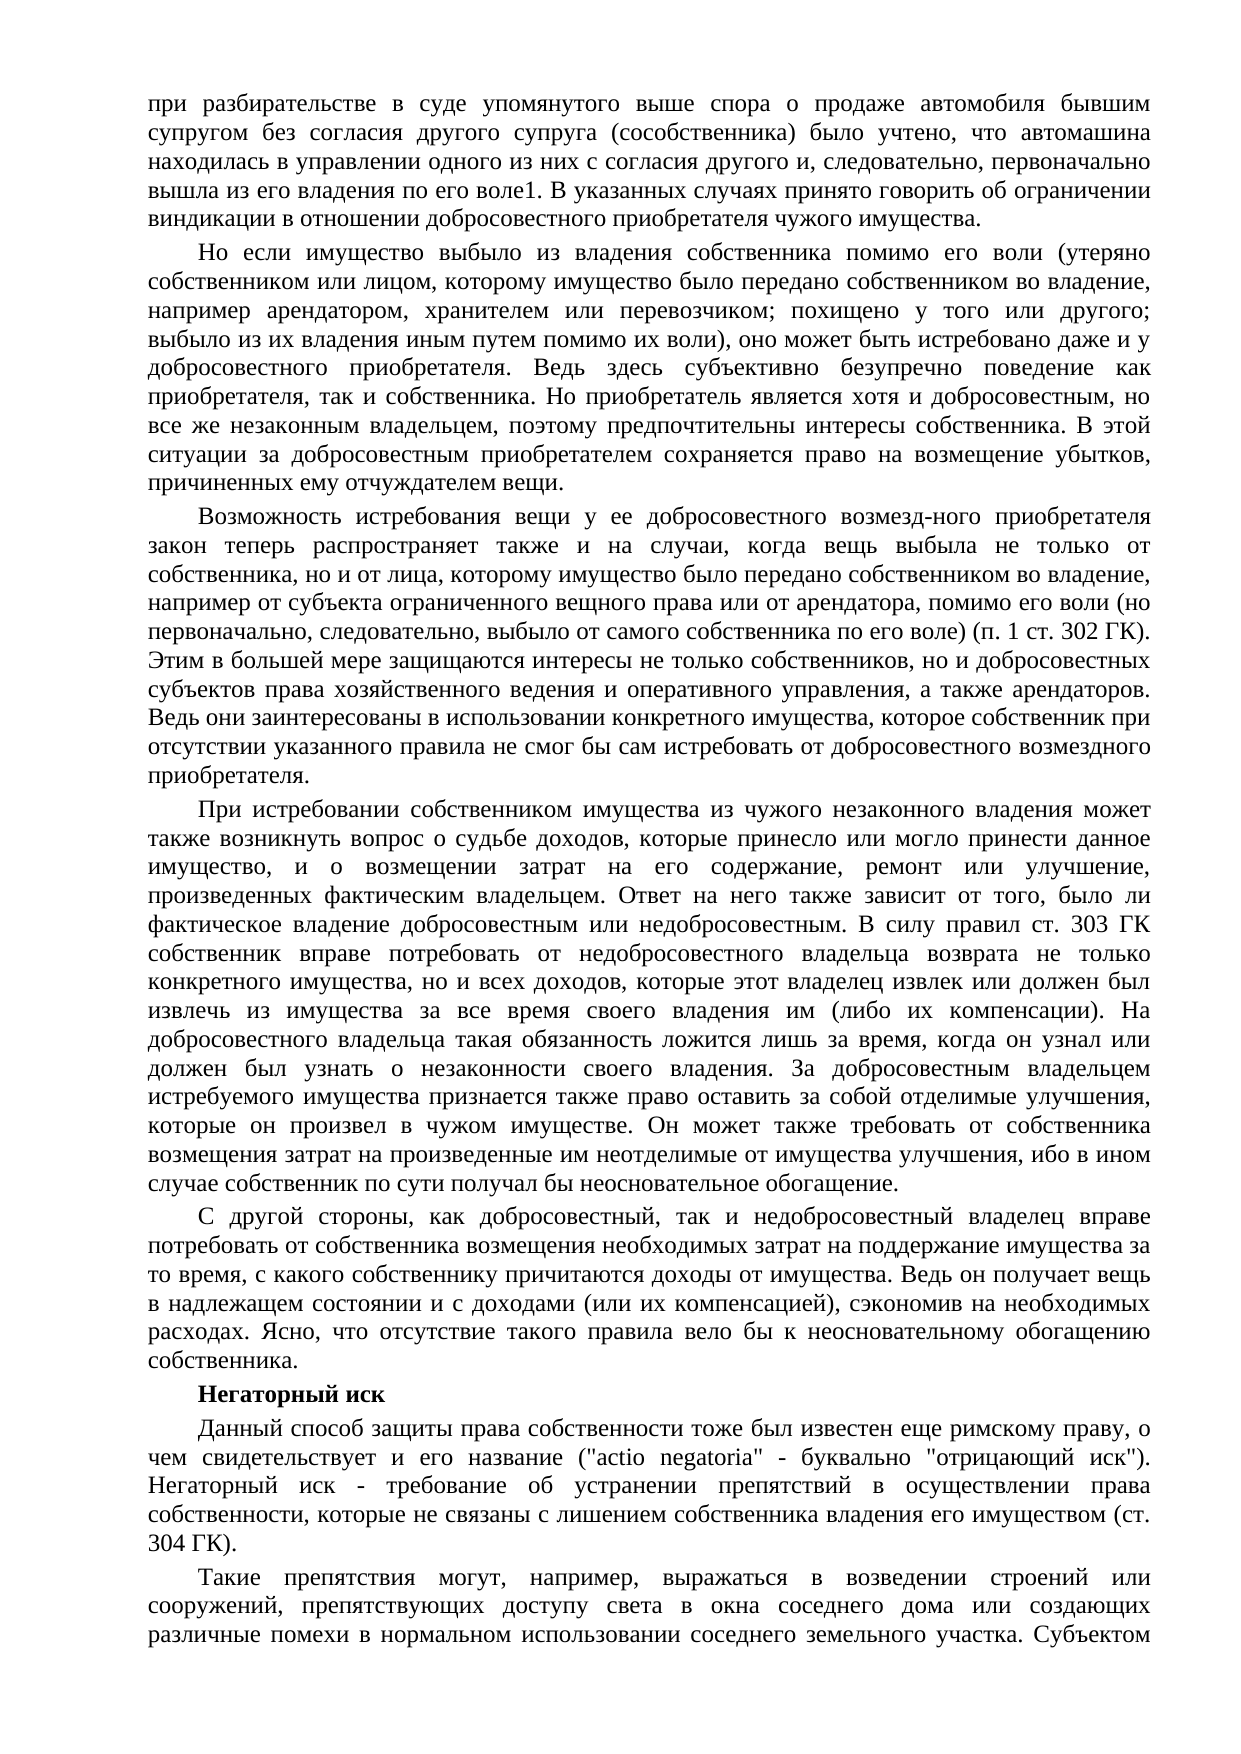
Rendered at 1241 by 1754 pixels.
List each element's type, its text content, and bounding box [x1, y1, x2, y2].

text Негаторный иск [148, 1379, 1152, 1408]
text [148, 88, 1152, 232]
text Возможность истребования вещи у ее добросовестного возмезд-ного приобретателя закон теперь распространяет также и на случаи, когда вещь выбыла не только от собственника, но и от лица, которому имущество было передано собственником во владение, например от субъекта ограниченного вещного права или от арендатора, помимо его воли (но первоначально, следовательно, выбыло от самого собственника по его воле) (п. 1 ст. 302 ГК). Этим в большей мере защищаются интересы не только собственников, но и добросовестных субъектов права хозяйственного ведения и оперативного управления, а также арендаторов. Ведь они заинтересованы в использовании конкретного имущества, которое собственник при отсутствии указанного правила не смог бы сам истребовать от добросовестного возмездного приобретателя. [148, 501, 1152, 789]
text При истребовании собственником имущества из чужого незаконного владения может также возникнуть вопрос о судьбе доходов, которые принесло или могло принести данное имущество, и о возмещении затрат на его содержание, ремонт или улучшение, произведенных фактическим владельцем. Ответ на него также зависит от того, было ли фактическое владение добросовестным или недобросовестным. В силу правил ст. 303 ГК собственник вправе потребовать от недобросовестного владельца возврата не только конкретного имущества, но и всех доходов, которые этот владелец извлек или должен был извлечь из имущества за все время своего владения им (либо их компенсации). На добросовестного владельца такая обязанность ложится лишь за время, когда он узнал или должен был узнать о незаконности своего владения. За добросовестным владельцем истребуемого имущества признается также право оставить за собой отделимые улучшения, которые он произвел в чужом имуществе. Он может также требовать от собственника возмещения затрат на произведенные им неотделимые от имущества улучшения, ибо в ином случае собственник по сути получал бы неосновательное обогащение. [148, 794, 1152, 1196]
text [148, 1562, 1152, 1648]
text Но если имущество выбыло из владения собственника помимо его воли (утеряно собственником или лицом, которому имущество было передано собственником во владение, например арендатором, хранителем или перевозчиком; похищено у того или другого; выбыло из их владения иным путем помимо их воли), оно может быть истребовано даже и у добросовестного приобретателя. Ведь здесь субъективно безупречно поведение как приобретателя, так и собственника. Но приобретатель является хотя и добросовестным, но все же незаконным владельцем, поэтому предпочтительны интересы собственника. В этой ситуации за добросовестным приобретателем сохраняется право на возмещение убытков, причиненных ему отчуждателем вещи. [148, 237, 1152, 496]
text С другой стороны, как добросовестный, так и недобросовестный владелец вправе потребовать от собственника возмещения необходимых затрат на поддержание имущества за то время, с какого собственнику причитаются доходы от имущества. Ведь он получает вещь в надлежащем состоянии и с доходами (или их компенсацией), сэкономив на необходимых расходах. Ясно, что отсутствие такого правила вело бы к неосновательному обогащению собственника. [148, 1201, 1152, 1374]
text Данный способ защиты права собственности тоже был известен еще римскому праву, о чем свидетельствует и его название ("асtio negatoria" - буквально "отрицающий иск"). Негаторный иск - требование об устранении препятствий в осуществлении права собственности, которые не связаны с лишением собственника владения его имуществом (ст. 304 ГК). [148, 1413, 1152, 1557]
